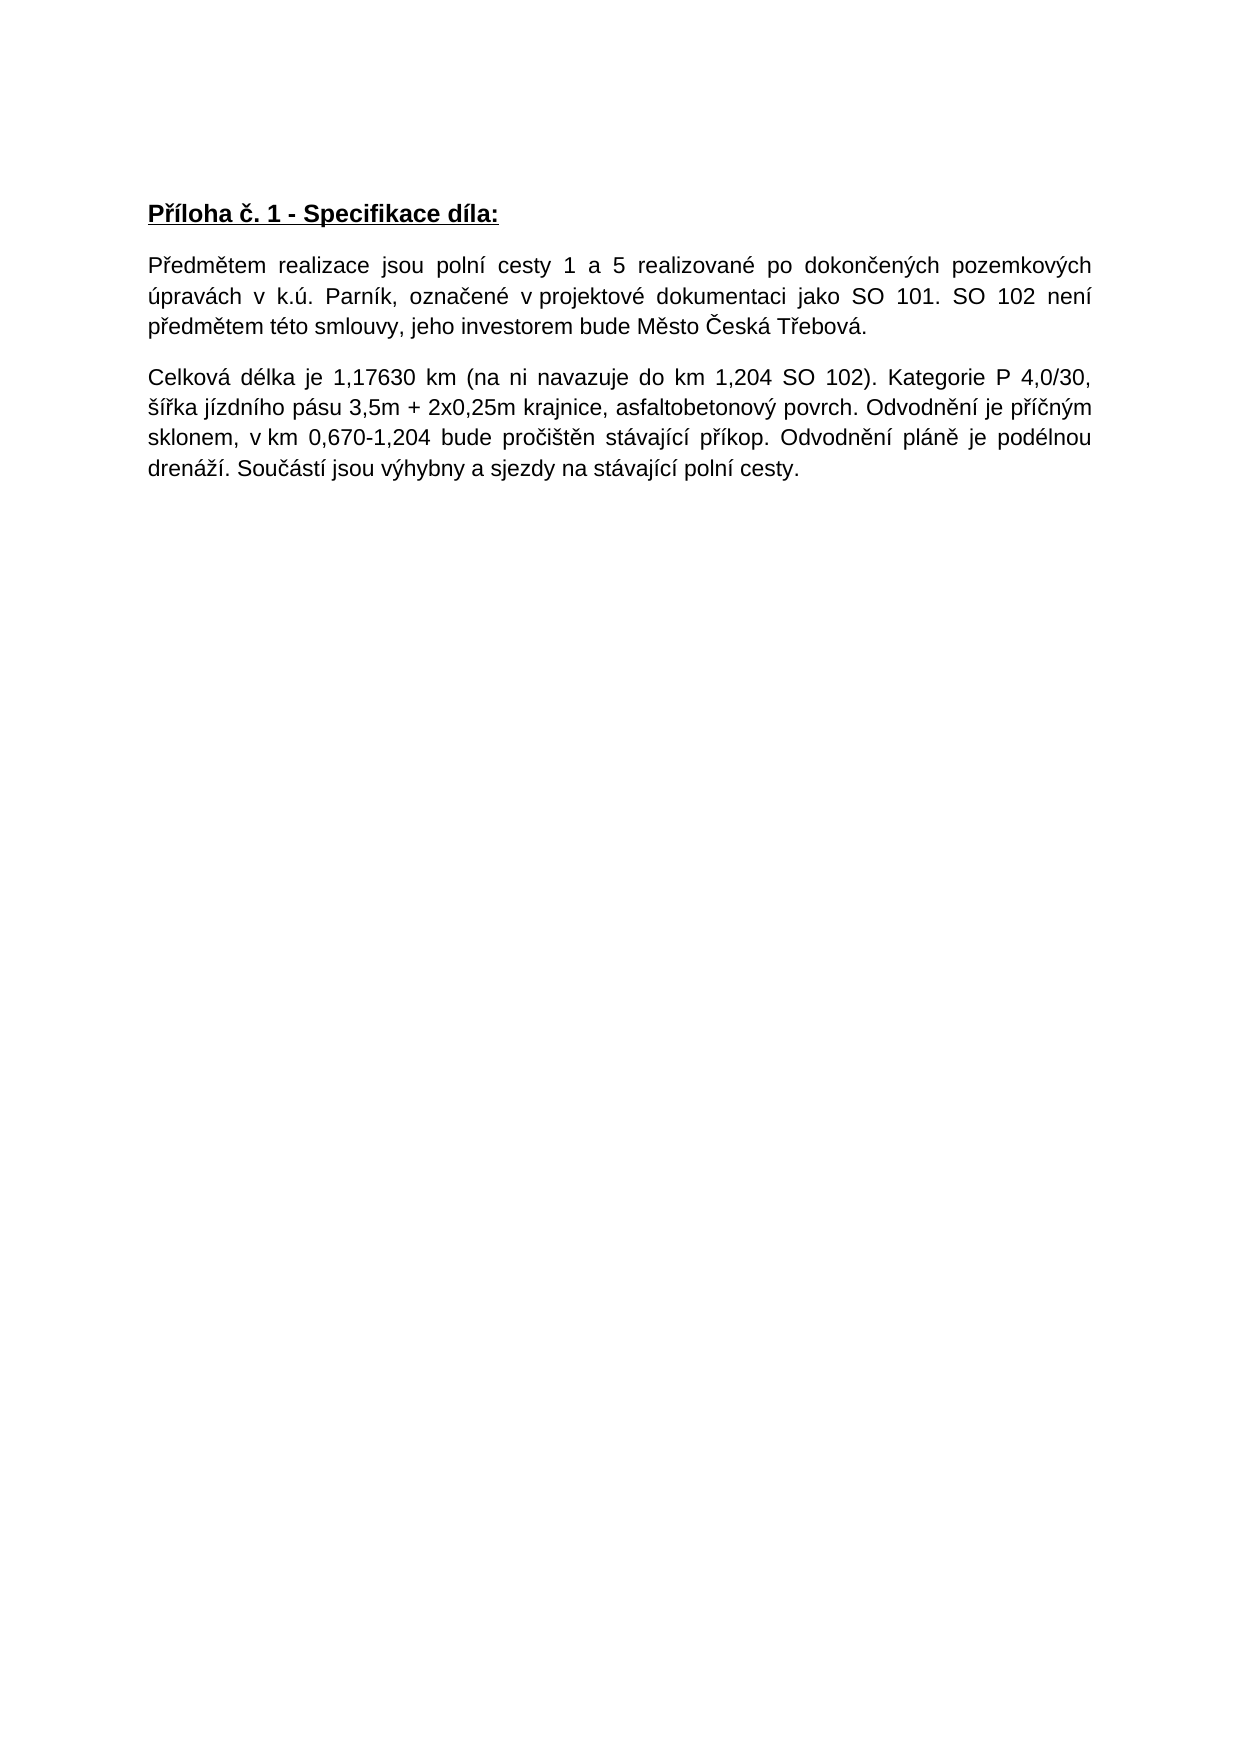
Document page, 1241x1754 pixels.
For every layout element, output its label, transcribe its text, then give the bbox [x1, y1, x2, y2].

text Předmětem realizace jsou polní cesty 1 a 5 realizované po dokončených pozemkových úpravách v k.ú. Parník, označené v projektové dokumentaci jako SO 101. SO 102 není předmětem této smlouvy, jeho investorem bude Město Česká Třebová. [148, 252, 1093, 339]
text Celková délka je 1,17630 km (na ni navazuje do km 1,204 SO 102). Kategorie P 4,0/30, šířka jízdního pásu 3,5m + 2x0,25m krajnice, asfaltobetonový povrch. Odvodnění je příčným sklonem, v km 0,670-1,204 bude pročištěn stávající příkop. Odvodnění pláně je podélnou drenáží. Součástí jsou výhybny a sjezdy na stávající polní cesty. [148, 364, 1093, 481]
text Příloha č. 1 - Specifikace díla: [148, 199, 1093, 227]
